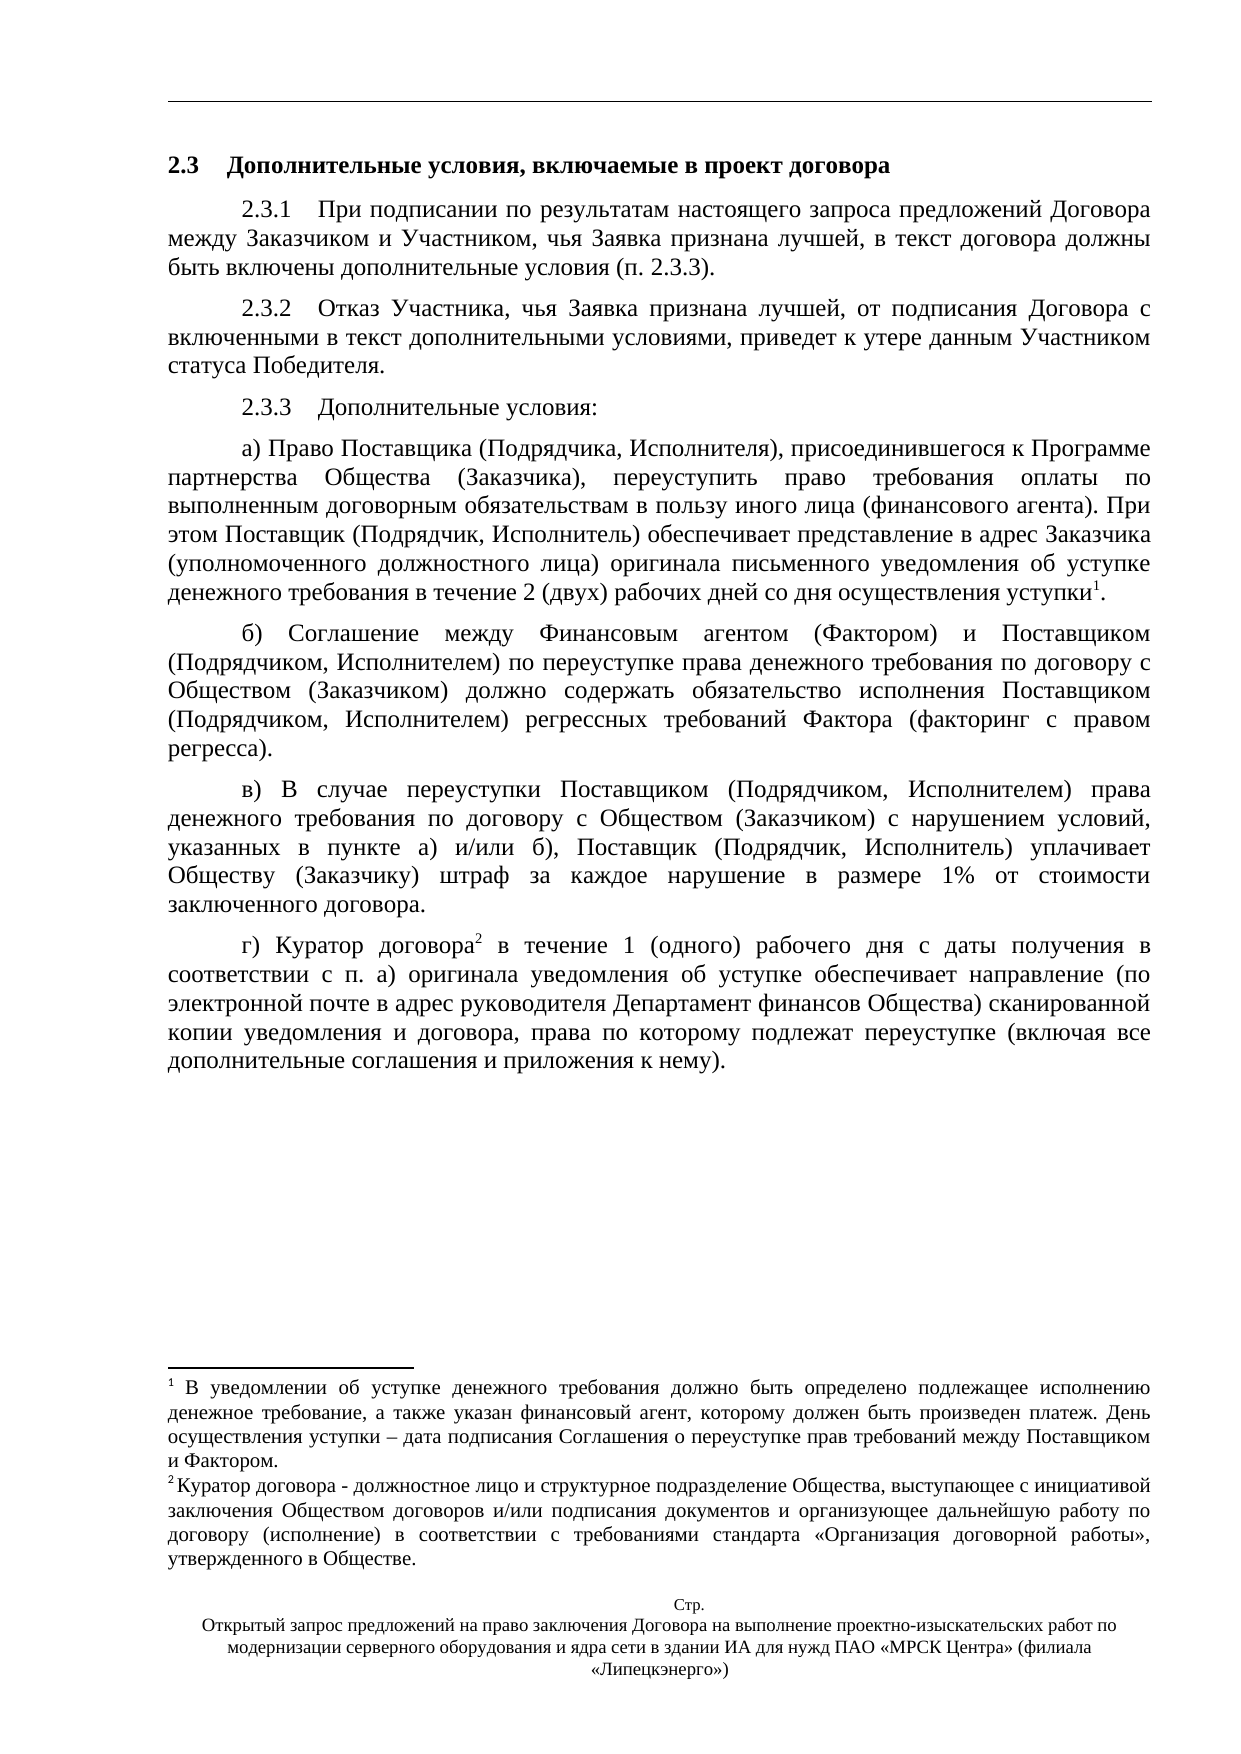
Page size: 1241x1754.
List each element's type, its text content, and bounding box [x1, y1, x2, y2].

subtitle г) Куратор договора в течение 1 (одного) рабочего дня с даты получения в соответствии с п. а) оригинала уведомления об уступке обеспечивает направление (по электронной почте в адрес руководителя Департамент финансов Общества) сканированной копии уведомления и договора, права по которому подлежат переуступке (включая все дополнительные соглашения и приложения к нему). [168, 930, 1152, 1074]
subtitle б) Соглашение между Финансовым агентом (Фактором) и Поставщиком (Подрядчиком, Исполнителем) по переуступке права денежного требования по договору с Обществом (Заказчиком) должно содержать обязательство исполнения Поставщиком (Подрядчиком, Исполнителем) регрессных требований Фактора (факторинг с правом регресса). [168, 618, 1152, 762]
subtitle Дополнительные условия: [168, 392, 1152, 420]
subtitle а) Право Поставщика (Подрядчика, Исполнителя), присоединившегося к Программе партнерства Общества (Заказчика), переуступить право требования оплаты по выполненным договорным обязательствам в пользу иного лица (финансового агента). При этом Поставщик (Подрядчик, Исполнитель) обеспечивает представление в адрес Заказчика (уполномоченного должностного лица) оригинала письменного уведомления об уступке денежного требования в течение 2 (двух) рабочих дней со дня осуществления уступки. [168, 433, 1152, 605]
subtitle При подписании по результатам настоящего запроса предложений Договора между Заказчиком и Участником, чья Заявка признана лучшей, в текст договора должны быть включены дополнительные условия (п. 2.3.3). [168, 194, 1152, 280]
subtitle в) В случае переуступки Поставщиком (Подрядчиком, Исполнителем) права денежного требования по договору с Обществом (Заказчиком) с нарушением условий, указанных в пункте а) и/или б), Поставщик (Подрядчик, Исполнитель) уплачивает Обществу (Заказчику) штраф за каждое нарушение в размере 1% от стоимости заключенного договора. [168, 774, 1152, 918]
subtitle Отказ Участника, чья Заявка признана лучшей, от подписания Договора с включенными в текст дополнительными условиями, приведет к утере данным Участником статуса Победителя. [168, 293, 1152, 379]
subtitle Дополнительные условия, включаемые в проект договора [168, 150, 1152, 179]
